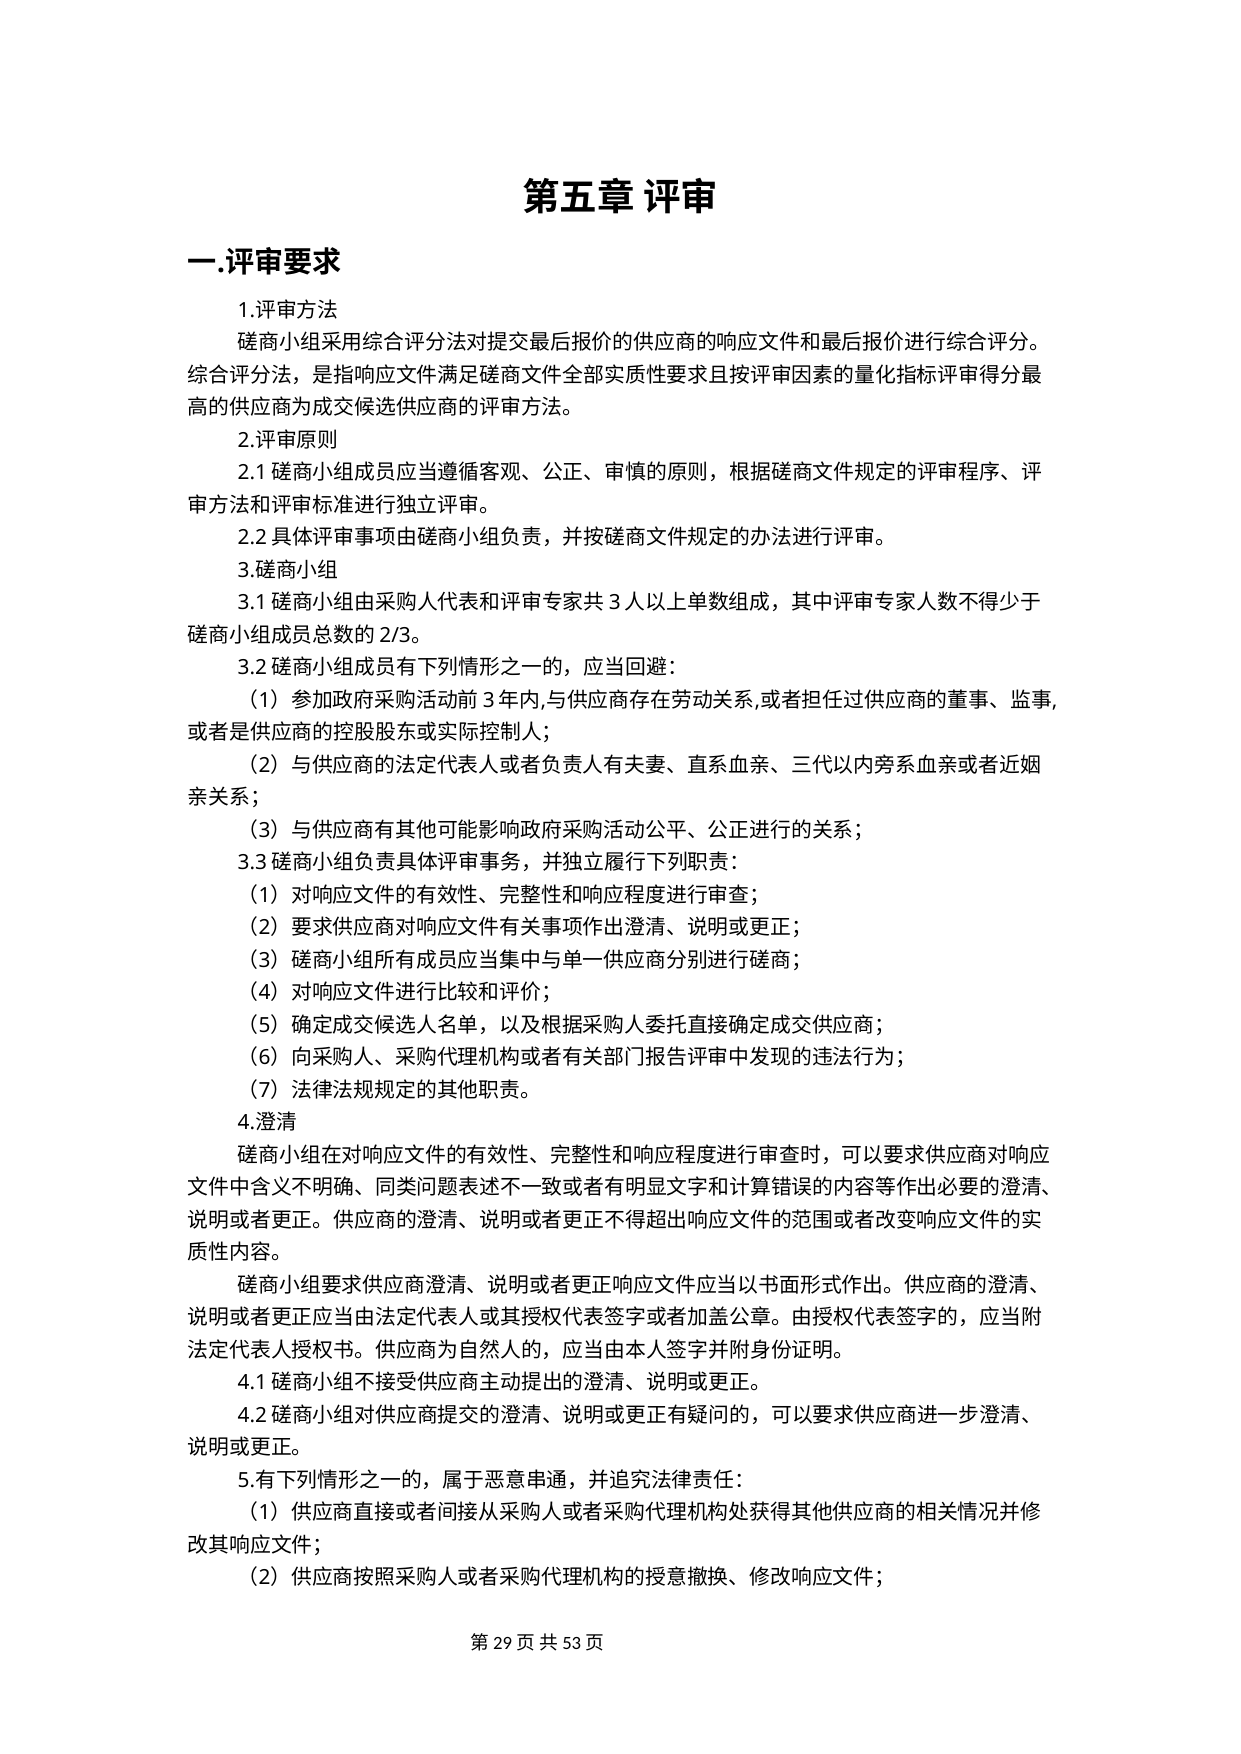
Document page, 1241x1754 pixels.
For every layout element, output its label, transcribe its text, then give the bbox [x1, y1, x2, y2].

text 第五章 评审 [187, 162, 1053, 227]
text 4.澄清 [187, 1104, 1053, 1137]
text （1）供应商直接或者间接从采购人或者采购代理机构处获得其他供应商的相关情况并修改其响应文件； [187, 1494, 1053, 1559]
text 3.3磋商小组负责具体评审事务，并独立履行下列职责： [187, 844, 1053, 877]
text （3）与供应商有其他可能影响政府采购活动公平、公正进行的关系； [187, 812, 1053, 844]
text 磋商小组要求供应商澄清、说明或者更正响应文件应当以书面形式作出。供应商的澄清、说明或者更正应当由法定代表人或其授权代表签字或者加盖公章。由授权代表签字的，应当附法定代表人授权书。供应商为自然人的，应当由本人签字并附身份证明。 [187, 1267, 1053, 1364]
text 2.1磋商小组成员应当遵循客观、公正、审慎的原则，根据磋商文件规定的评审程序、评审方法和评审标准进行独立评审。 [187, 454, 1053, 519]
text 3.1磋商小组由采购人代表和评审专家共3人以上单数组成，其中评审专家人数不得少于磋商小组成员总数的2/3。 [187, 584, 1053, 649]
text （2）供应商按照采购人或者采购代理机构的授意撤换、修改响应文件； [187, 1559, 1053, 1592]
text （1）参加政府采购活动前3年内,与供应商存在劳动关系,或者担任过供应商的董事、监事,或者是供应商的控股股东或实际控制人； [187, 682, 1053, 747]
text 3.2磋商小组成员有下列情形之一的，应当回避： [187, 649, 1053, 682]
text （3）磋商小组所有成员应当集中与单一供应商分别进行磋商； [187, 942, 1053, 974]
text （2）要求供应商对响应文件有关事项作出澄清、说明或更正； [187, 909, 1053, 942]
text 2.2具体评审事项由磋商小组负责，并按磋商文件规定的办法进行评审。 [187, 519, 1053, 552]
text 2.评审原则 [187, 422, 1053, 454]
text （5）确定成交候选人名单，以及根据采购人委托直接确定成交供应商； [187, 1007, 1053, 1039]
text 磋商小组采用综合评分法对提交最后报价的供应商的响应文件和最后报价进行综合评分。综合评分法，是指响应文件满足磋商文件全部实质性要求且按评审因素的量化指标评审得分最高的供应商为成交候选供应商的评审方法。 [187, 324, 1053, 422]
text （1）对响应文件的有效性、完整性和响应程度进行审查； [187, 877, 1053, 909]
text 磋商小组在对响应文件的有效性、完整性和响应程度进行审查时，可以要求供应商对响应文件中含义不明确、同类问题表述不一致或者有明显文字和计算错误的内容等作出必要的澄清、说明或者更正。供应商的澄清、说明或者更正不得超出响应文件的范围或者改变响应文件的实质性内容。 [187, 1137, 1053, 1267]
text 4.1磋商小组不接受供应商主动提出的澄清、说明或更正。 [187, 1364, 1053, 1397]
text 4.2磋商小组对供应商提交的澄清、说明或更正有疑问的，可以要求供应商进一步澄清、说明或更正。 [187, 1397, 1053, 1462]
text 一.评审要求 [187, 227, 1053, 292]
text （4）对响应文件进行比较和评价； [187, 974, 1053, 1007]
text 5.有下列情形之一的，属于恶意串通，并追究法律责任： [187, 1462, 1053, 1494]
text （7）法律法规规定的其他职责。 [187, 1072, 1053, 1104]
text （2）与供应商的法定代表人或者负责人有夫妻、直系血亲、三代以内旁系血亲或者近姻亲关系； [187, 747, 1053, 812]
text （6）向采购人、采购代理机构或者有关部门报告评审中发现的违法行为； [187, 1039, 1053, 1072]
text 3.磋商小组 [187, 552, 1053, 584]
text 1.评审方法 [187, 292, 1053, 324]
